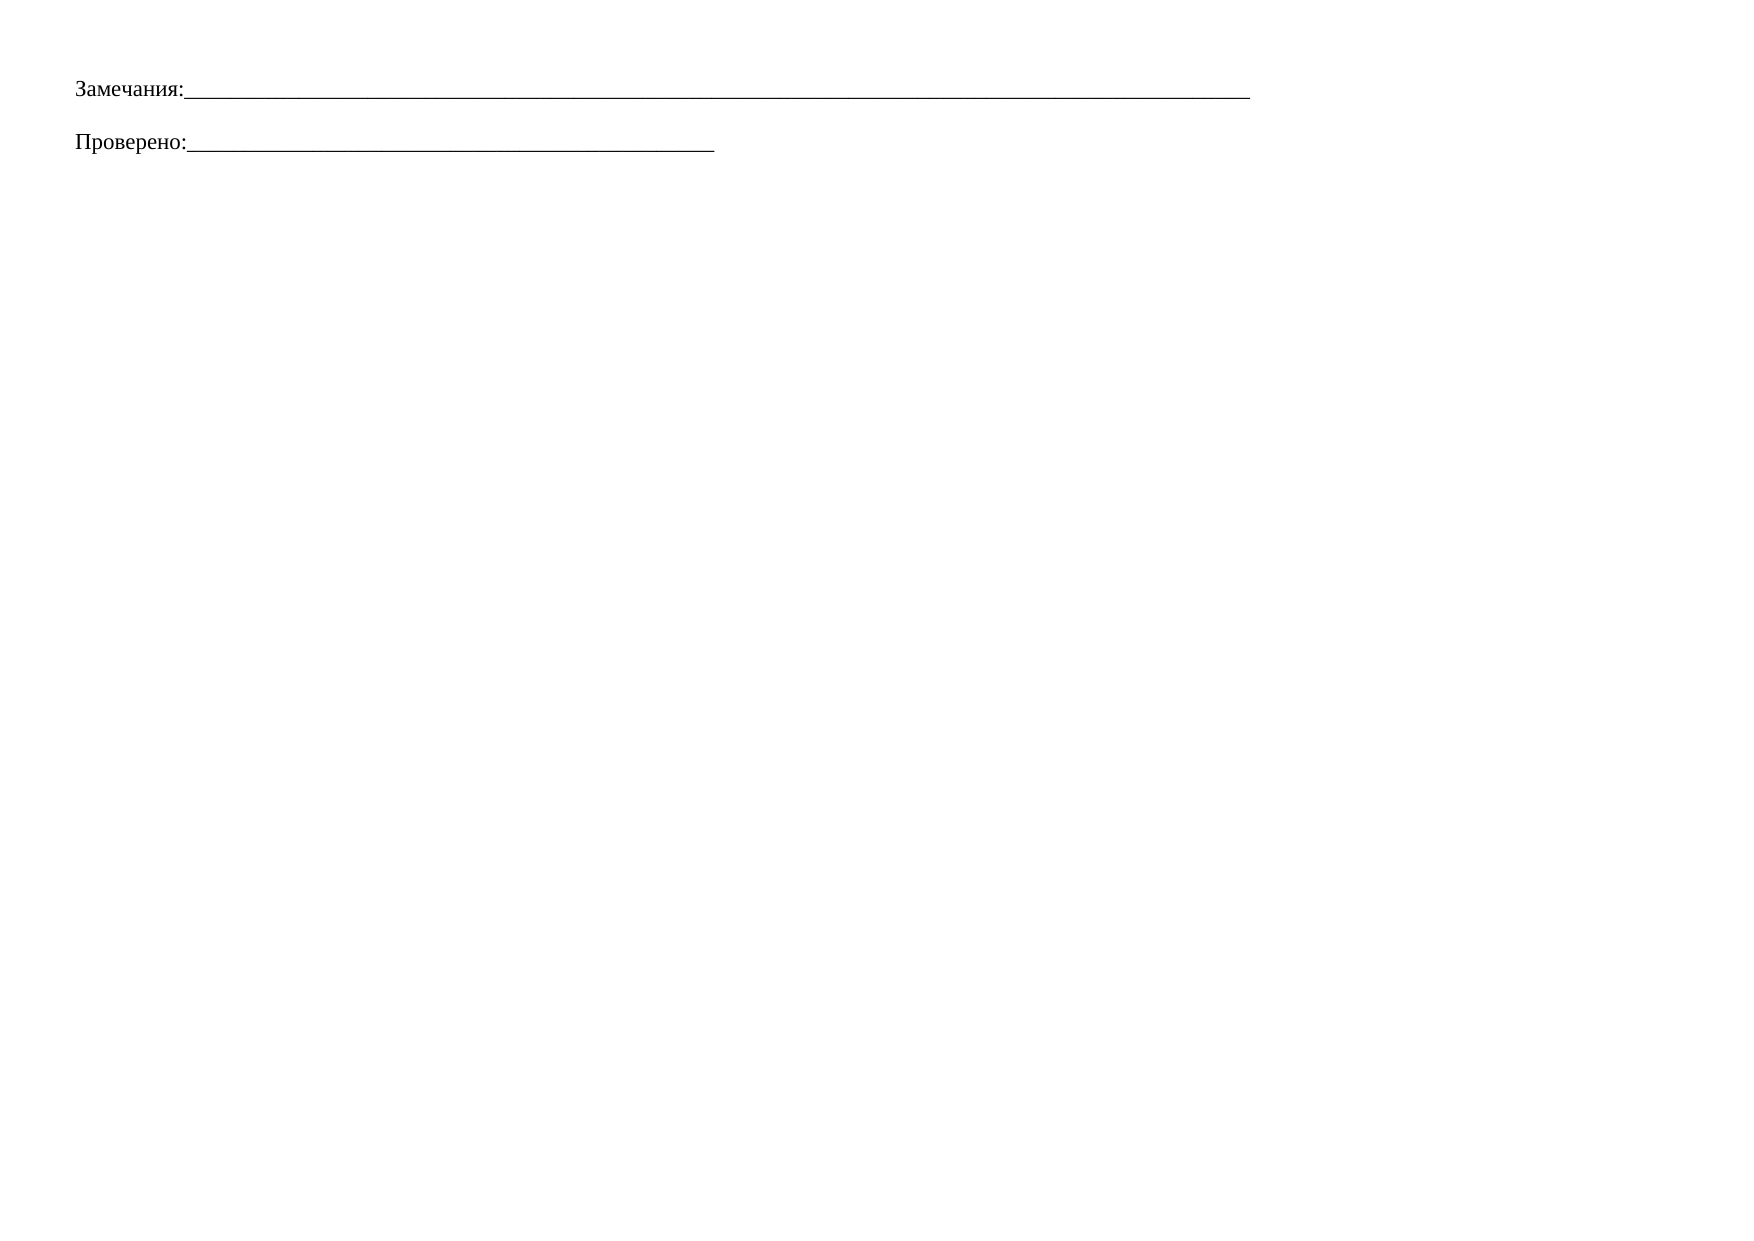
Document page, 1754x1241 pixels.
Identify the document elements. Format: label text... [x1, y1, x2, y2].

text Замечания:_____________________________________________________________________________________________ [75, 75, 1679, 101]
text Проверено:______________________________________________ [75, 128, 1679, 154]
